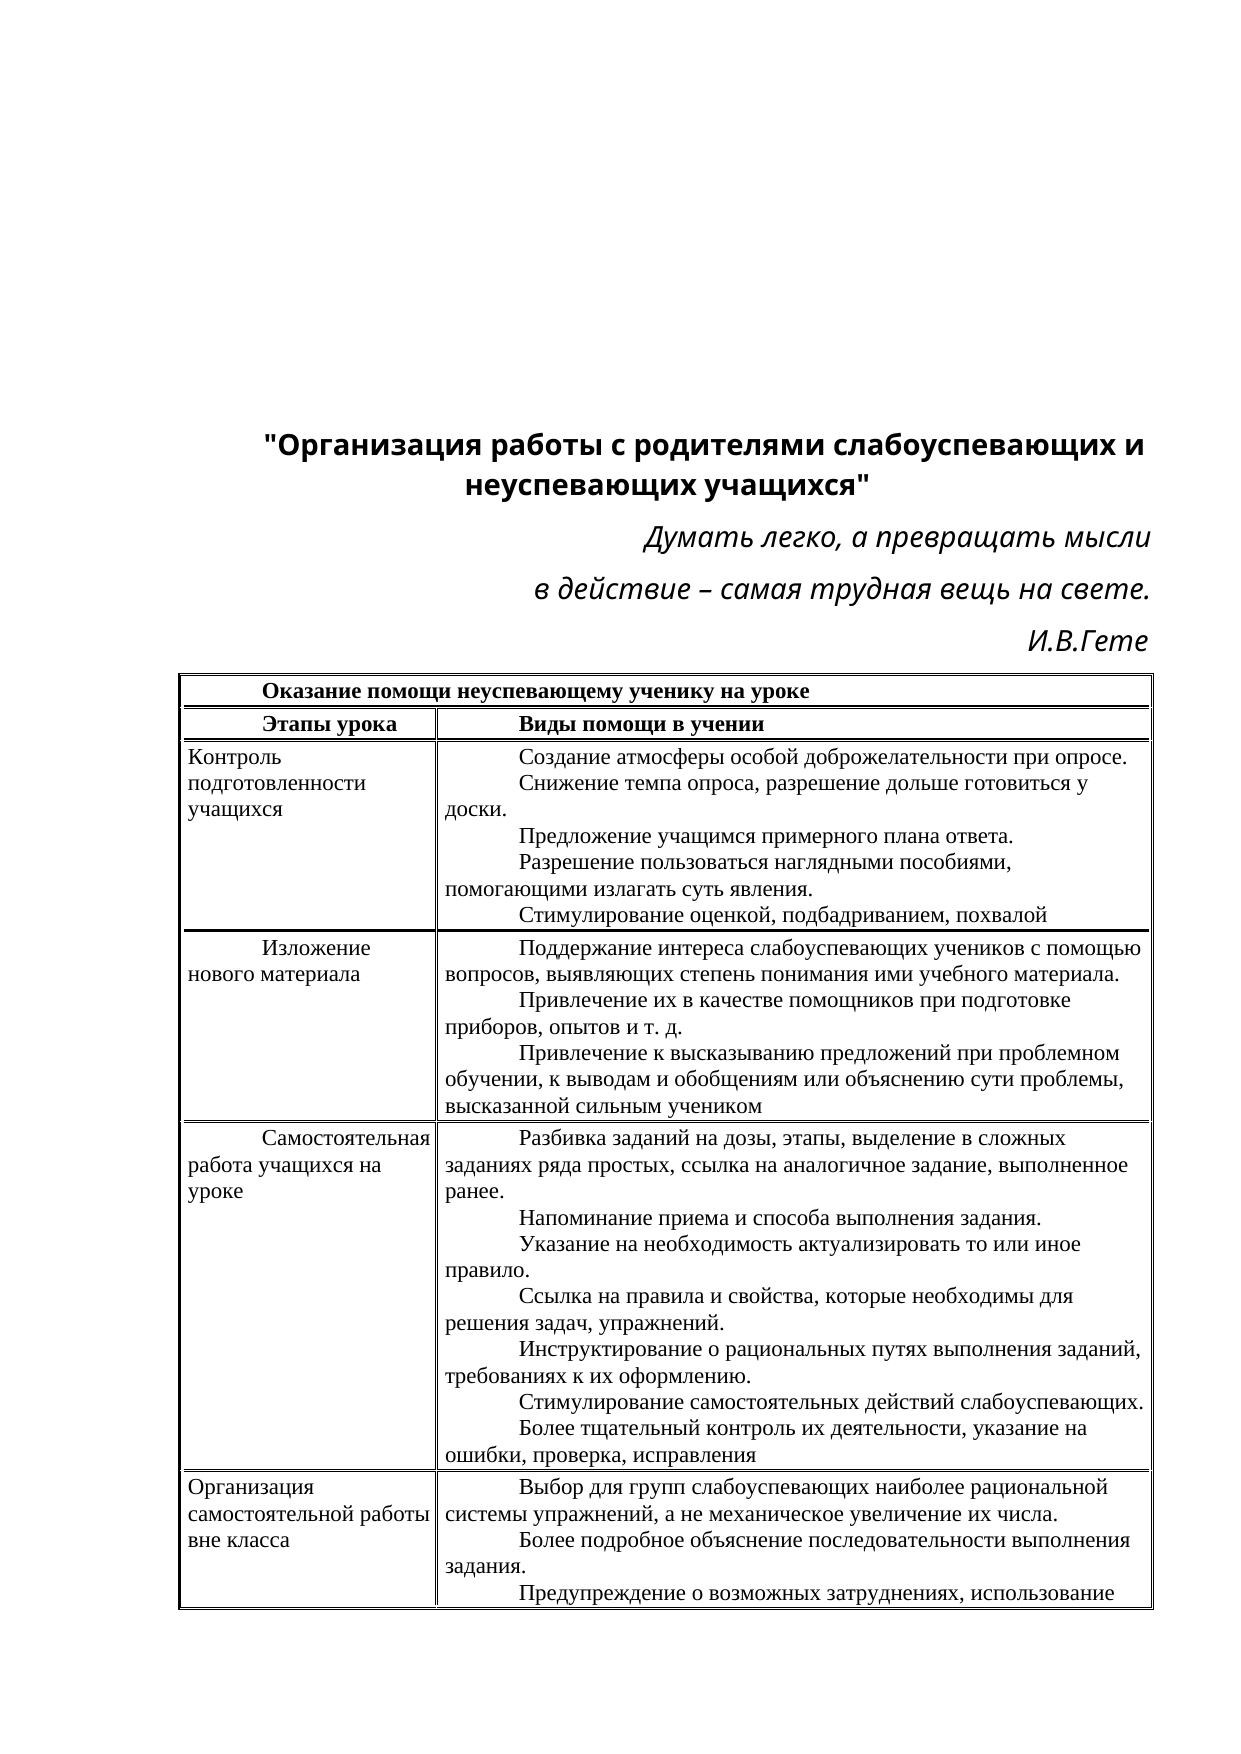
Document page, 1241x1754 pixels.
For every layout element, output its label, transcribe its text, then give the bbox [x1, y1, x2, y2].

text И.В.Гете [183, 620, 1152, 660]
text "Организация работы с родителями слабоуспевающих и неуспевающих учащихся" [183, 424, 1152, 503]
table_cell Изложение нового материала [181, 929, 435, 1120]
text Думать легко, а превращать мысли [183, 516, 1152, 556]
table_cell Самостоятельная работа учащихся на уроке [180, 1120, 436, 1469]
table_cell Поддержание интереса слабоуспевающих учеников с помощью вопросов, выявляющих степень понимания ими учебного материала. Привлечение их в качестве помощников при подготовке приборов, опытов и т. д. Привлечение к высказыванию предложений при проблемном обучении, к выводам и обобщениям или объяснению сути проблемы, высказанной сильным учеником [438, 929, 1151, 1120]
table_cell Виды помощи в учении [438, 705, 1151, 738]
table_cell Контроль подготовленности учащихся [181, 738, 435, 929]
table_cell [436, 1469, 1152, 1607]
table_cell Разбивка заданий на дозы, этапы, выделение в сложных заданиях ряда простых, ссылка на аналогичное задание, выполненное ранее. Напоминание приема и способа выполнения задания. Указание на необходимость актуализировать то или иное правило. Ссылка на правила и свойства, которые необходимы для решения задач, упражнений. Инструктирование о рациональных путях выполнения заданий, требованиях к их оформлению. Стимулирование самостоятельных действий слабоуспевающих. Более тщательный контроль их деятельности, указание на ошибки, проверка, исправления [436, 1120, 1152, 1469]
text в действие – самая трудная вещь на свете. [183, 568, 1152, 608]
table_cell Этапы урока [181, 705, 435, 738]
table_cell Создание атмосферы особой доброжелательности при опросе. Снижение темпа опроса, разрешение дольше готовиться у доски. Предложение учащимся примерного плана ответа. Разрешение пользоваться наглядными пособиями, помогающими излагать суть явления. Стимулирование оценкой, подбадриванием, похвалой [438, 738, 1151, 929]
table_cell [180, 1469, 436, 1607]
table_header Оказание помощи неуспевающему ученику на уроке [181, 676, 1151, 705]
